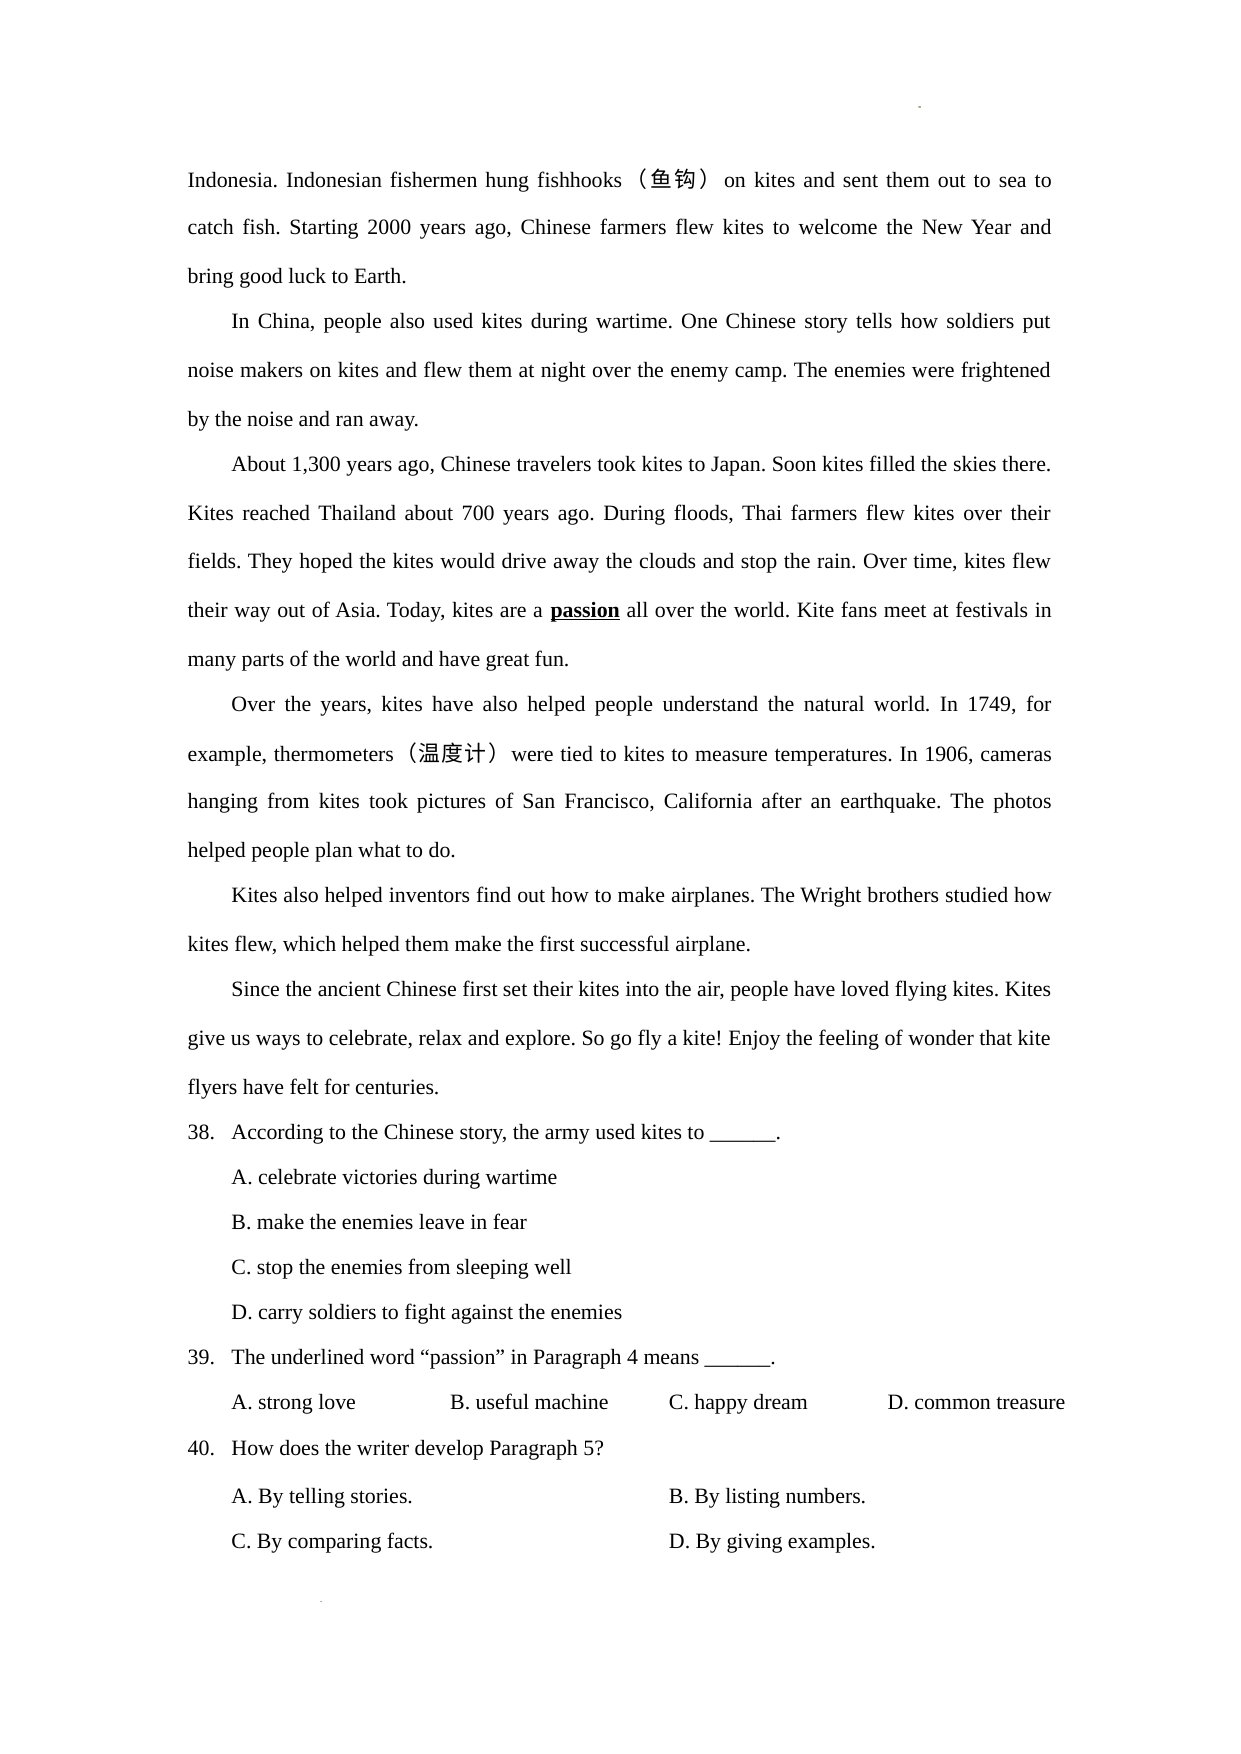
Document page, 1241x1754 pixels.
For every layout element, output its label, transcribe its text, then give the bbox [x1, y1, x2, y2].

text In China, people also used kites during wartime. One Chinese story tells how soldiers put noise makers on kites and flew them at night over the enemy camp. The enemies were frightened by the noise and ran away. [187, 304, 1053, 434]
text 40. How does the writer develop Paragraph 5? A. By telling stories. B. By listing numbers. [187, 1431, 1053, 1512]
text A. celebrate victories during wartime [187, 1160, 1053, 1193]
text A. strong love B. useful machine C. happy dream D. common treasure [187, 1386, 1085, 1418]
text Kites also helped inventors find out how to make airplanes. The Wright brothers studied how kites flew, which helped them make the first successful airplane. [187, 879, 1053, 960]
text B. make the enemies leave in fear [187, 1205, 1053, 1238]
text Since the ancient Chinese first set their kites into the air, people have loved flying kites. Kites give us ways to celebrate, relax and explore. So go fly a kite! Enjoy the feeling of wonder that kite flyers have felt for centuries. [187, 972, 1053, 1102]
text 39. The underlined word “passion” in Paragraph 4 means ______. [187, 1341, 1053, 1373]
text About 1,300 years ago, Chinese travelers took kites to Japan. Soon kites filled the skies there. Kites reached Thailand about 700 years ago. During floods, Thai farmers flew kites over their fields. They hoped the kites would drive away the clouds and stop the rain. Over time, kites flew their way out of Asia. Today, kites are a passion all over the world. Kite fans meet at festivals in many parts of the world and have great fun. [187, 447, 1053, 675]
text 38. According to the Chinese story, the army used kites to ______. [187, 1115, 1053, 1148]
text C. By comparing facts. D. By giving examples. [187, 1525, 1053, 1557]
text C. stop the enemies from sleeping well [187, 1250, 1053, 1283]
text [187, 162, 1053, 292]
text Over the years, kites have also helped people understand the natural world. In 1749, for example, thermometers（温度计）were tied to kites to measure temperatures. In 1906, cameras hanging from kites took pictures of San Francisco, California after an earthquake. The photos helped people plan what to do. [187, 687, 1053, 866]
text D. carry soldiers to fight against the enemies [187, 1296, 1053, 1328]
